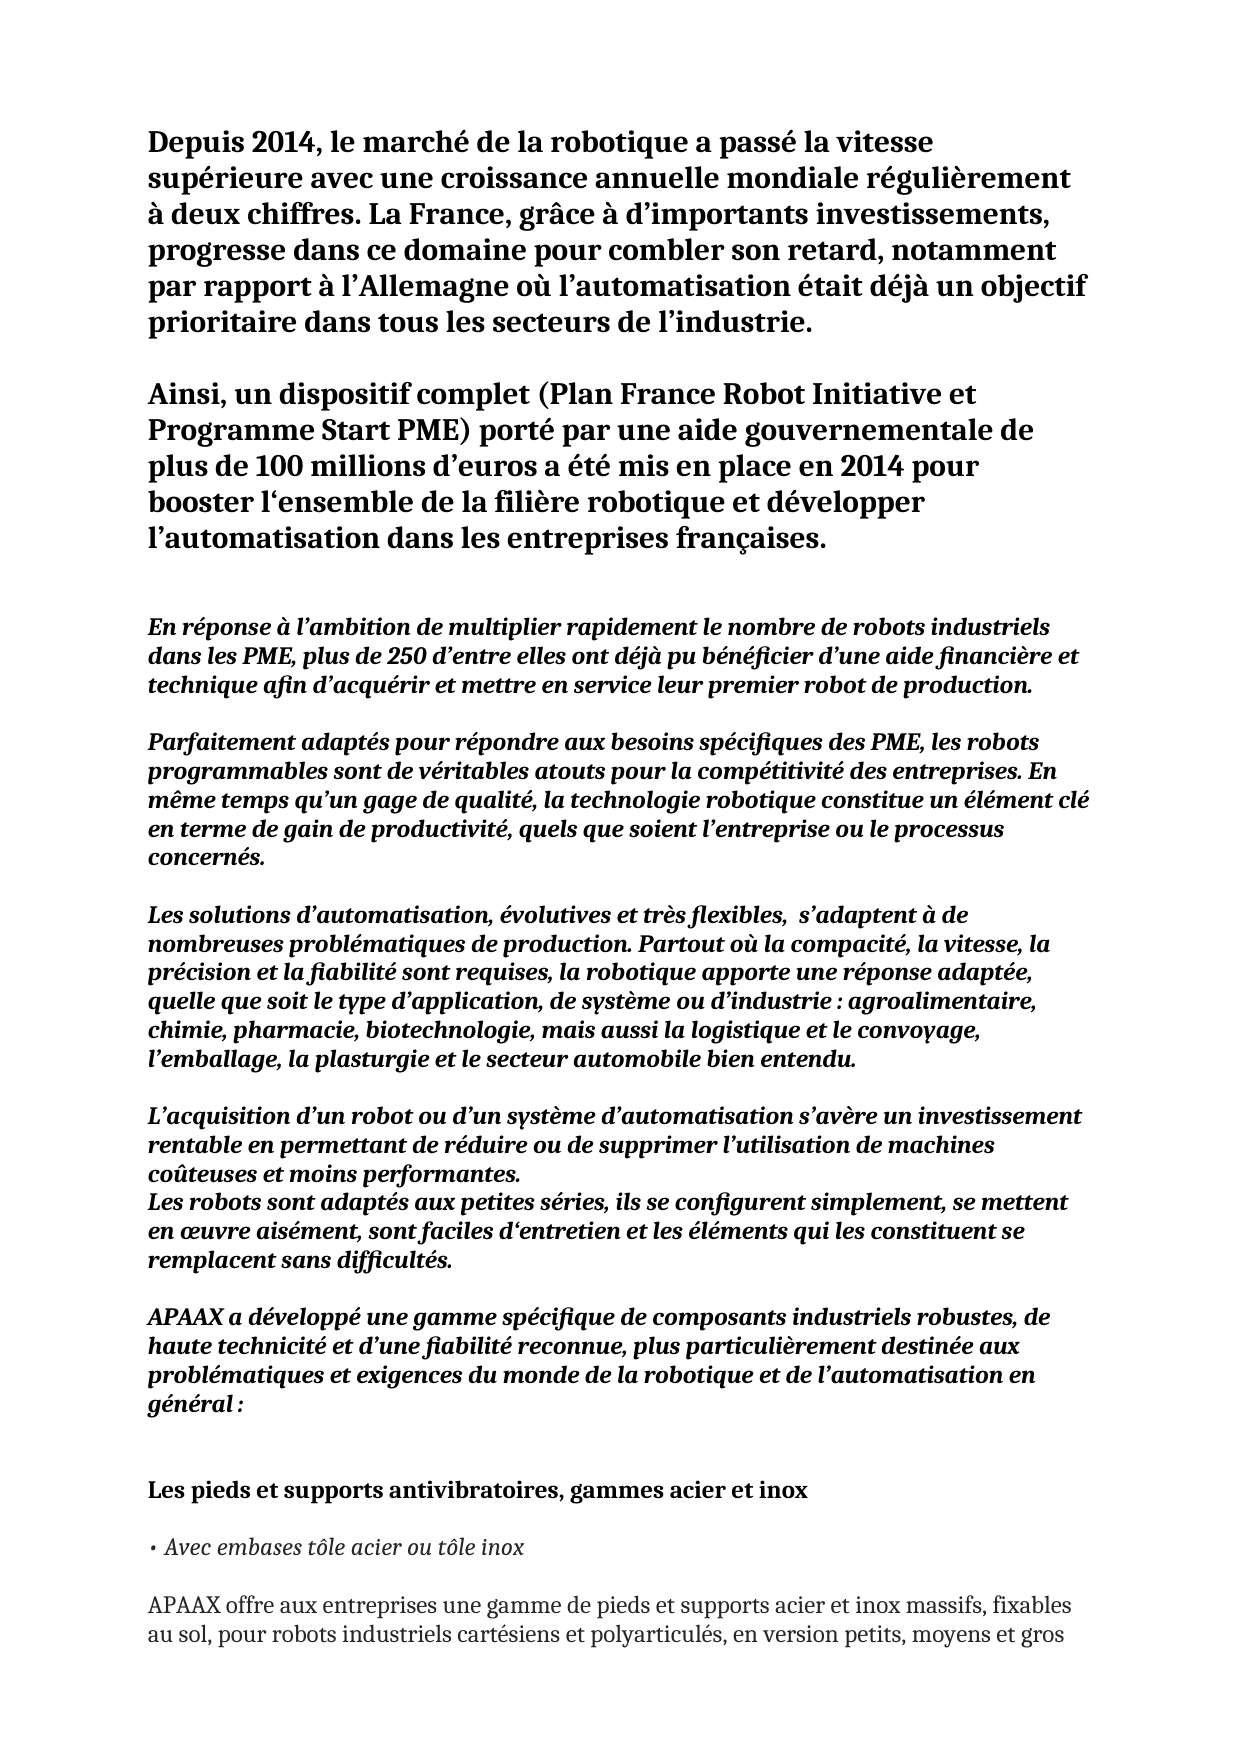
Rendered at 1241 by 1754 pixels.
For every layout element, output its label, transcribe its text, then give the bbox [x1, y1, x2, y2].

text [148, 1591, 1093, 1648]
text Les solutions d’automatisation, évolutives et très flexibles, s’adaptent à de nombreuses problématiques de production. Partout où la compacité, la vitesse, la précision et la fiabilité sont requises, la robotique apporte une réponse adaptée, quelle que soit le type d’application, de système ou d’industrie : agroalimentaire, chimie, pharmacie, biotechnologie, mais aussi la logistique et le convoyage, l’emballage, la plasturgie et le secteur automobile bien entendu. [148, 901, 1093, 1073]
text • Avec embases tôle acier ou tôle inox [148, 1533, 1093, 1562]
text Ainsi, un dispositif complet (Plan France Robot Initiative et Programme Start PME) porté par une aide gouvernementale de plus de 100 millions d’euros a été mis en place en 2014 pour booster l‘ensemble de la filière robotique et développer l’automatisation dans les entreprises françaises. [148, 376, 1093, 556]
text APAAX a développé une gamme spécifique de composants industriels robustes, de haute technicité et d’une fiabilité reconnue, plus particulièrement destinée aux problématiques et exigences du monde de la robotique et de l’automatisation en général : [148, 1303, 1093, 1418]
text En réponse à l’ambition de multiplier rapidement le nombre de robots industriels dans les PME, plus de 250 d’entre elles ont déjà pu bénéficier d’une aide financière et technique afin d’acquérir et mettre en service leur premier robot de production. [148, 613, 1093, 699]
text Depuis 2014, le marché de la robotique a passé la vitesse supérieure avec une croissance annuelle mondiale régulièrement à deux chiffres. La France, grâce à d’importants investissements, progresse dans ce domaine pour combler son retard, notamment par rapport à l’Allemagne où l’automatisation était déjà un objectif prioritaire dans tous les secteurs de l’industrie. [148, 124, 1093, 340]
text Les pieds et supports antivibratoires, gammes acier et inox [148, 1476, 1093, 1504]
text Parfaitement adaptés pour répondre aux besoins spécifiques des PME, les robots programmables sont de véritables atouts pour la compétitivité des entreprises. En même temps qu’un gage de qualité, la technologie robotique constitue un élément clé en terme de gain de productivité, quels que soient l’entreprise ou le processus concernés. [148, 728, 1093, 872]
text L’acquisition d’un robot ou d’un système d’automatisation s’avère un investissement rentable en permettant de réduire ou de supprimer l’utilisation de machines coûteuses et moins performantes. [148, 1102, 1093, 1188]
text Les robots sont adaptés aux petites séries, ils se configurent simplement, se mettent en œuvre aisément, sont faciles d‘entretien et les éléments qui les constituent se remplacent sans difficultés. [148, 1188, 1093, 1274]
